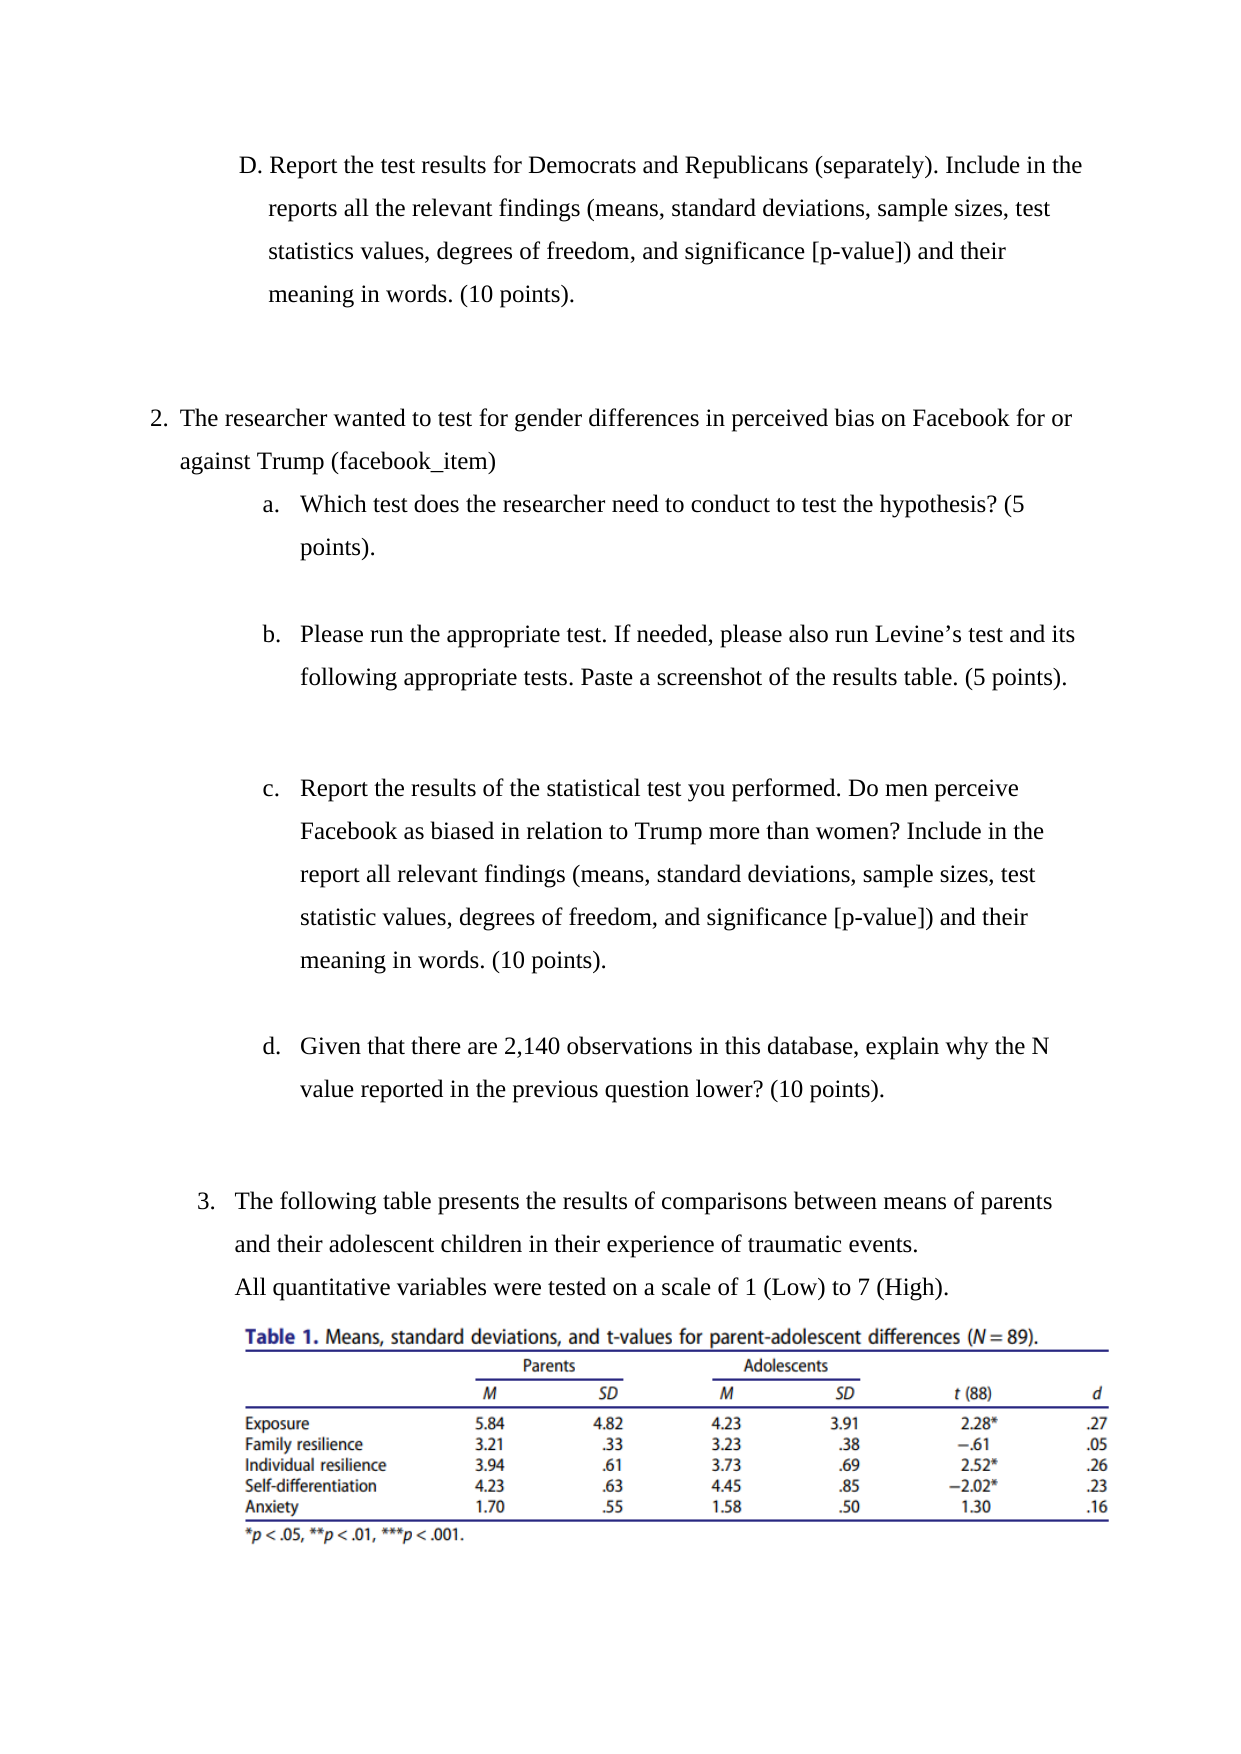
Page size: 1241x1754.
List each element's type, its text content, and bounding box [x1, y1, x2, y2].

list All quantitative variables were tested on a scale of 1 (Low) to 7 (High). [234, 1272, 1090, 1301]
list Which test does the researcher need to conduct to test the hypothesis? (5 points). [262, 489, 1090, 561]
list Report the results of the statistical test you performed. Do men perceive Facebook as biased in relation to Trump more than women? Include in the report all relevant findings (means, standard deviations, sample sizes, test statistic values, degrees of freedom, and significance [p-value]) and their meaning in words. (10 points). [262, 773, 1090, 974]
picture [234, 1315, 1125, 1553]
list D. Report the test results for Democrats and Republicans (separately). Include in the reports all the relevant findings (means, standard deviations, sample sizes, test statistics values, degrees of freedom, and significance [p-value]) and their meaning in words. (10 points). [239, 150, 1090, 308]
list Please run the appropriate test. If needed, please also run Levine’s test and its following appropriate tests. Paste a screenshot of the results table. (5 points). [262, 619, 1090, 691]
list The researcher wanted to test for gender differences in perceived bias on Facebook for or against Trump (facebook_item) [150, 403, 1090, 475]
list Given that there are 2,140 observations in this database, explain why the N value reported in the previous question lower? (10 points). [262, 1031, 1090, 1103]
list The following table presents the results of comparisons between means of parents and their adolescent children in their experience of traumatic events. [197, 1186, 1090, 1258]
